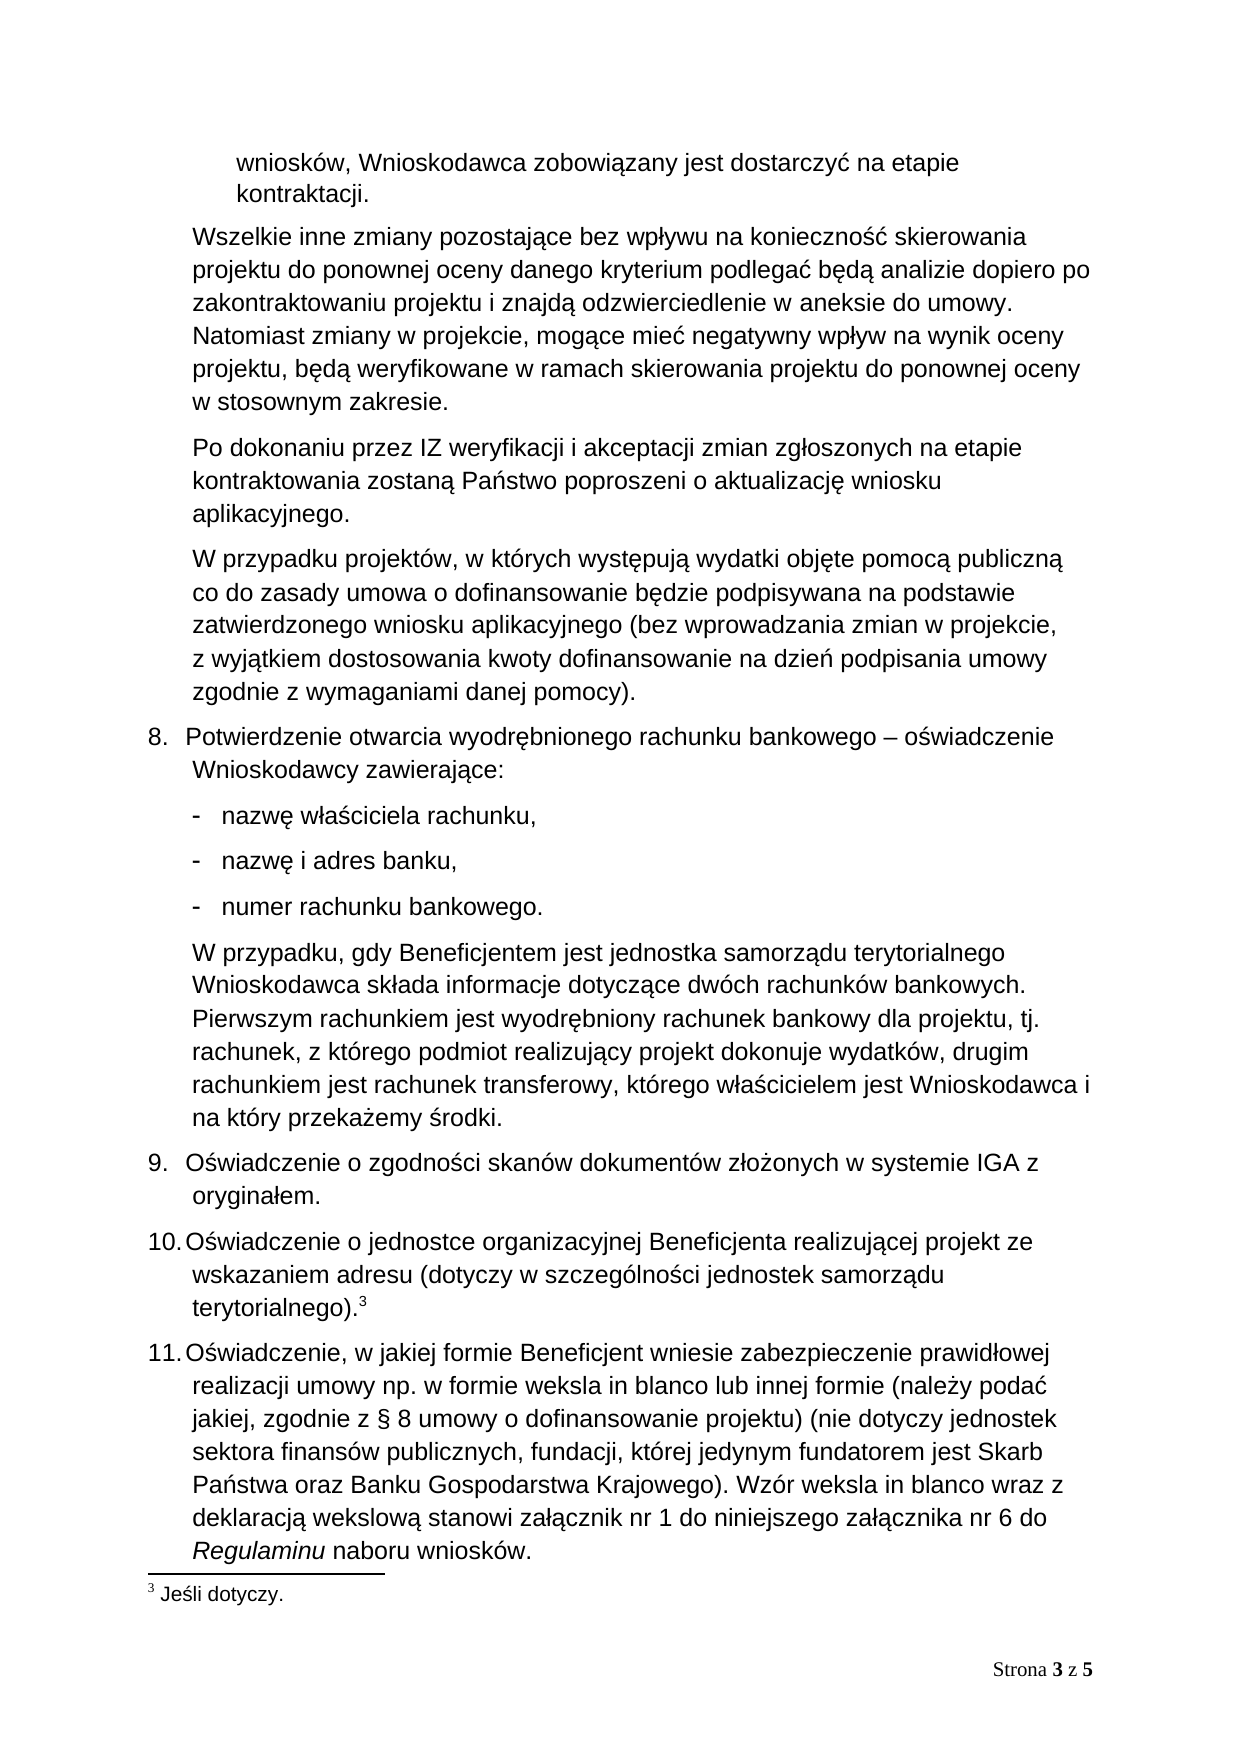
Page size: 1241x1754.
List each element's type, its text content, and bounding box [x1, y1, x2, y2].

text Po dokonaniu przez IZ weryfikacji i akceptacji zmian zgłoszonych na etapie kontraktowania zostaną Państwo poproszeni o aktualizację wniosku aplikacyjnego. [192, 433, 1093, 528]
text W przypadku projektów, w których występują wydatki objęte pomocą publiczną co do zasady umowa o dofinansowanie będzie podpisywana na podstawie zatwierdzonego wniosku aplikacyjnego (bez wprowadzania zmian w projekcie, z wyjątkiem dostosowania kwoty dofinansowanie na dzień podpisania umowy zgodnie z wymaganiami danej pomocy). [192, 544, 1093, 705]
text W przypadku, gdy Beneficjentem jest jednostka samorządu terytorialnego Wnioskodawca składa informacje dotyczące dwóch rachunków bankowych. Pierwszym rachunkiem jest wyodrębniony rachunek bankowy dla projektu, tj. rachunek, z którego podmiot realizujący projekt dokonuje wydatków, drugim rachunkiem jest rachunek transferowy, którego właścicielem jest Wnioskodawca i na który przekażemy środki. [192, 937, 1093, 1131]
list Oświadczenie o jednostce organizacyjnej Beneficjenta realizującej projekt ze wskazaniem adresu (dotyczy w szczególności jednostek samorządu terytorialnego). [148, 1227, 1093, 1321]
list nazwę i adres banku, [192, 846, 1093, 875]
list Oświadczenie o zgodności skanów dokumentów złożonych w systemie IGA z oryginałem. [148, 1148, 1093, 1210]
list numer rachunku bankowego. [192, 892, 1093, 921]
list nazwę właściciela rachunku, [192, 801, 1093, 829]
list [192, 148, 1093, 207]
text Wszelkie inne zmiany pozostające bez wpływu na konieczność skierowania projektu do ponownej oceny danego kryterium podlegać będą analizie dopiero po zakontraktowaniu projektu i znajdą odzwierciedlenie w aneksie do umowy. Natomiast zmiany w projekcie, mogące mieć negatywny wpływ na wynik oceny projektu, będą weryfikowane w ramach skierowania projektu do ponownej oceny w stosownym zakresie. [192, 222, 1093, 416]
list Oświadczenie, w jakiej formie Beneficjent wniesie zabezpieczenie prawidłowej realizacji umowy np. w formie weksla in blanco lub innej formie (należy podać jakiej, zgodnie z § 8 umowy o dofinansowanie projektu) (nie dotyczy jednostek sektora finansów publicznych, fundacji, której jedynym fundatorem jest Skarb Państwa oraz Banku Gospodarstwa Krajowego). Wzór weksla in blanco wraz z deklaracją wekslową stanowi załącznik nr 1 do niniejszego załącznika nr 6 do Regulaminu naboru wniosków. [148, 1338, 1093, 1565]
list Potwierdzenie otwarcia wyodrębnionego rachunku bankowego – oświadczenie Wnioskodawcy zawierające: [148, 722, 1093, 784]
